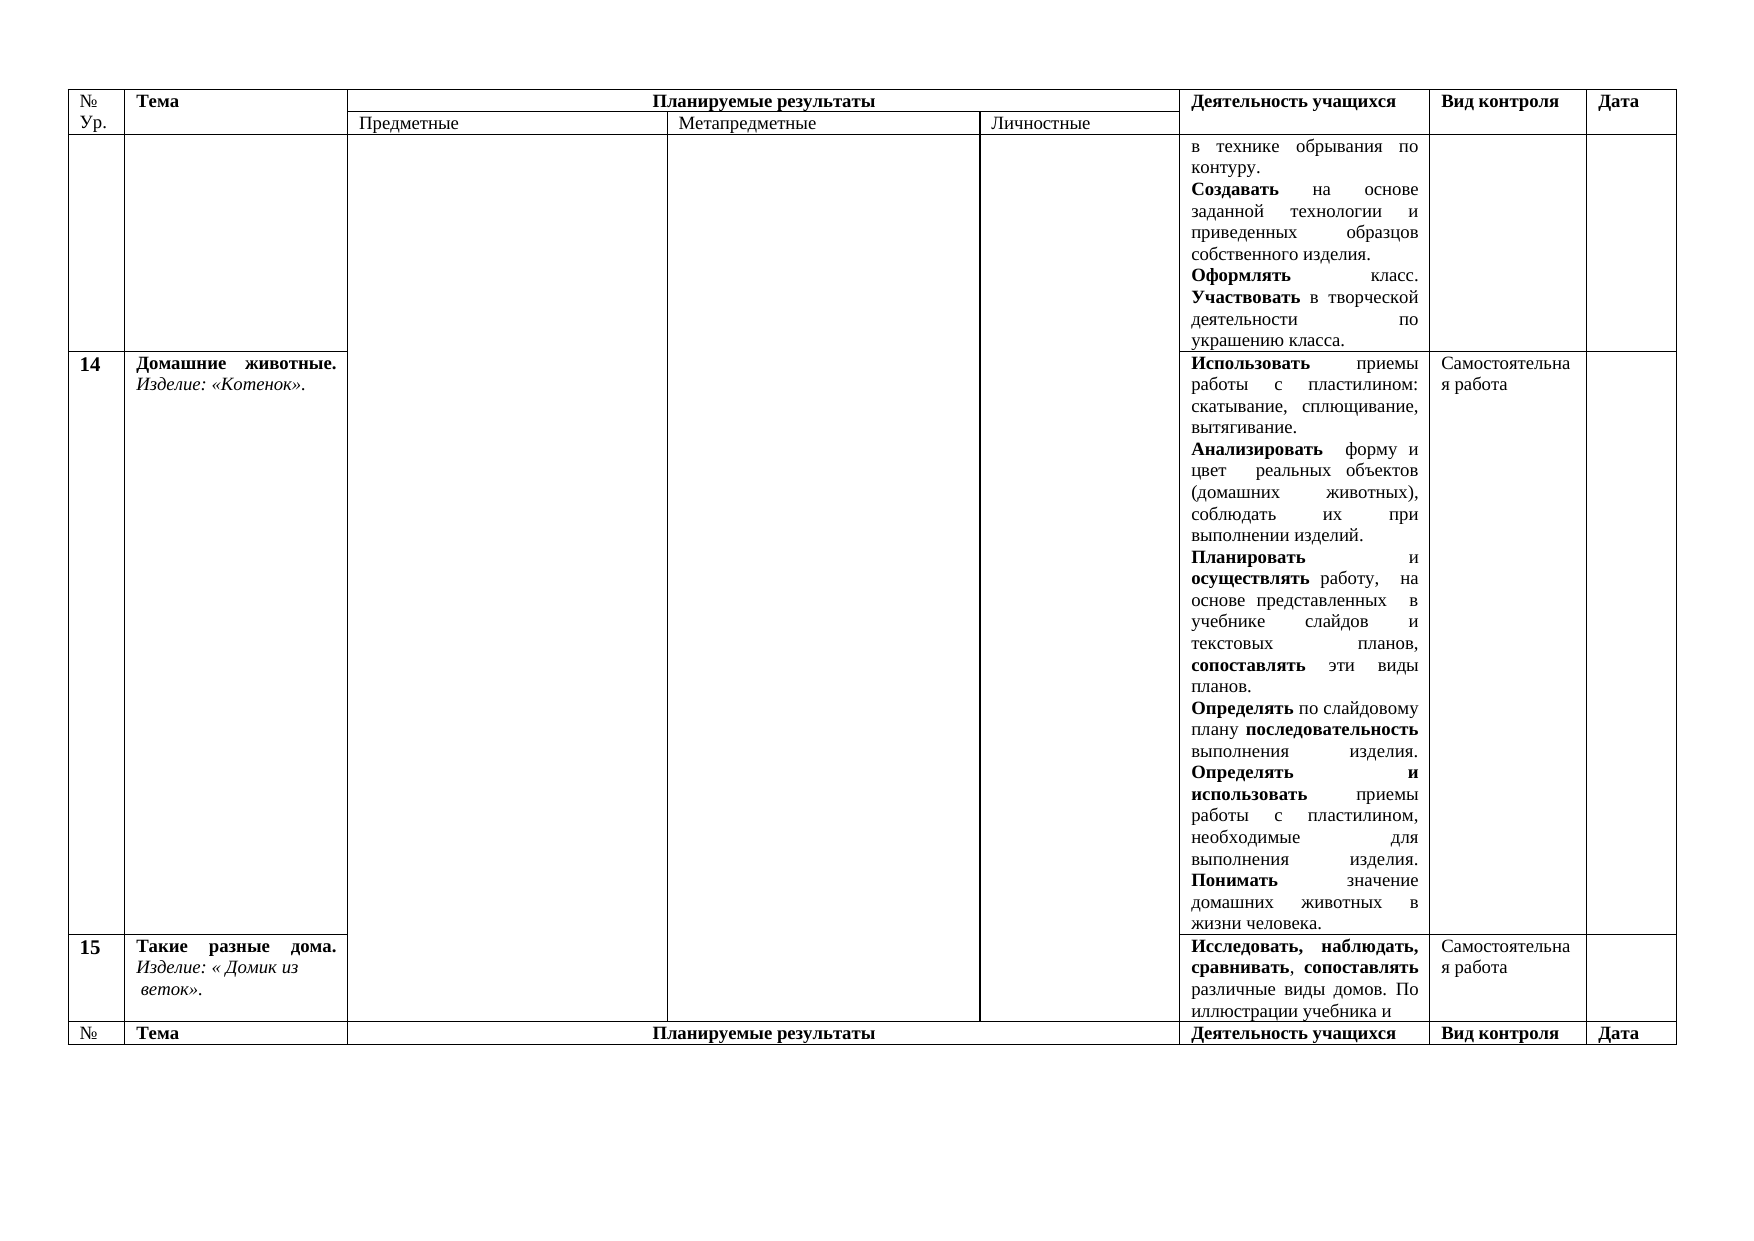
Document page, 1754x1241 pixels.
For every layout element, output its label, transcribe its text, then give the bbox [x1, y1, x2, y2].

table_cell [348, 135, 667, 1021]
table_cell Тема [125, 1022, 347, 1044]
table_cell № Ур. [69, 1022, 124, 1044]
table_cell [981, 135, 1179, 1021]
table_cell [1180, 1022, 1429, 1044]
table_cell Дата [1587, 90, 1676, 134]
table_cell Дата [1587, 1022, 1676, 1044]
table_cell [125, 135, 347, 351]
table_cell Вид контроля [1430, 1022, 1586, 1044]
table_cell № Ур. [69, 90, 124, 134]
table_cell Такие разные дома. Изделие: « Домик из веток». [125, 935, 347, 1021]
table_cell Предметные [348, 112, 667, 134]
table_cell [69, 135, 124, 351]
table_cell Самостоятельная работа [1430, 935, 1586, 1021]
table_cell Вид контроля [1430, 90, 1586, 134]
table_cell Исследовать, наблюдать, сравнивать, сопоставлять различные виды домов. По иллюстрации учебника и [1180, 935, 1429, 1021]
table_cell Использовать приемы работы с пластилином: скатывание, сплющивание, вытягивание. Анализировать форму и цвет реальных объектов (домашних животных), соблюдать их при выполнении изделий. Планировать и осуществлять работу, на основе представленных в учебнике слайдов и текстовых планов, сопоставлять эти виды планов. Определять по слайдовому плану последовательность выполнения изделия. Определять и использовать приемы работы с пластилином, необходимые для выполнения изделия. Понимать значение домашних животных в жизни человека. [1180, 352, 1429, 934]
table_cell Планируемые результаты [348, 1022, 1179, 1044]
table_cell 14 [69, 352, 124, 934]
table_cell [1430, 135, 1586, 351]
table_cell Самостоятельная работа [1430, 352, 1586, 934]
table_cell [668, 135, 979, 1021]
table_cell Планируемые результаты [348, 90, 1179, 111]
table_cell Личностные [981, 112, 1179, 134]
table_cell Метапредметные [668, 112, 979, 134]
table_cell [1587, 135, 1676, 351]
table_cell Домашние животные. Изделие: «Котенок». [125, 352, 347, 934]
table_cell [1587, 935, 1676, 1021]
table_cell 15 [69, 935, 124, 1021]
table_cell Деятельность учащихся [1180, 90, 1429, 134]
table_cell [1587, 352, 1676, 934]
table_cell в технике обрывания по контуру. Создавать на основе заданной технологии и приведенных образцов собственного изделия. Оформлять класс. Участвовать в творческой деятельности по украшению класса. [1180, 135, 1429, 351]
table_cell Тема [125, 90, 347, 134]
